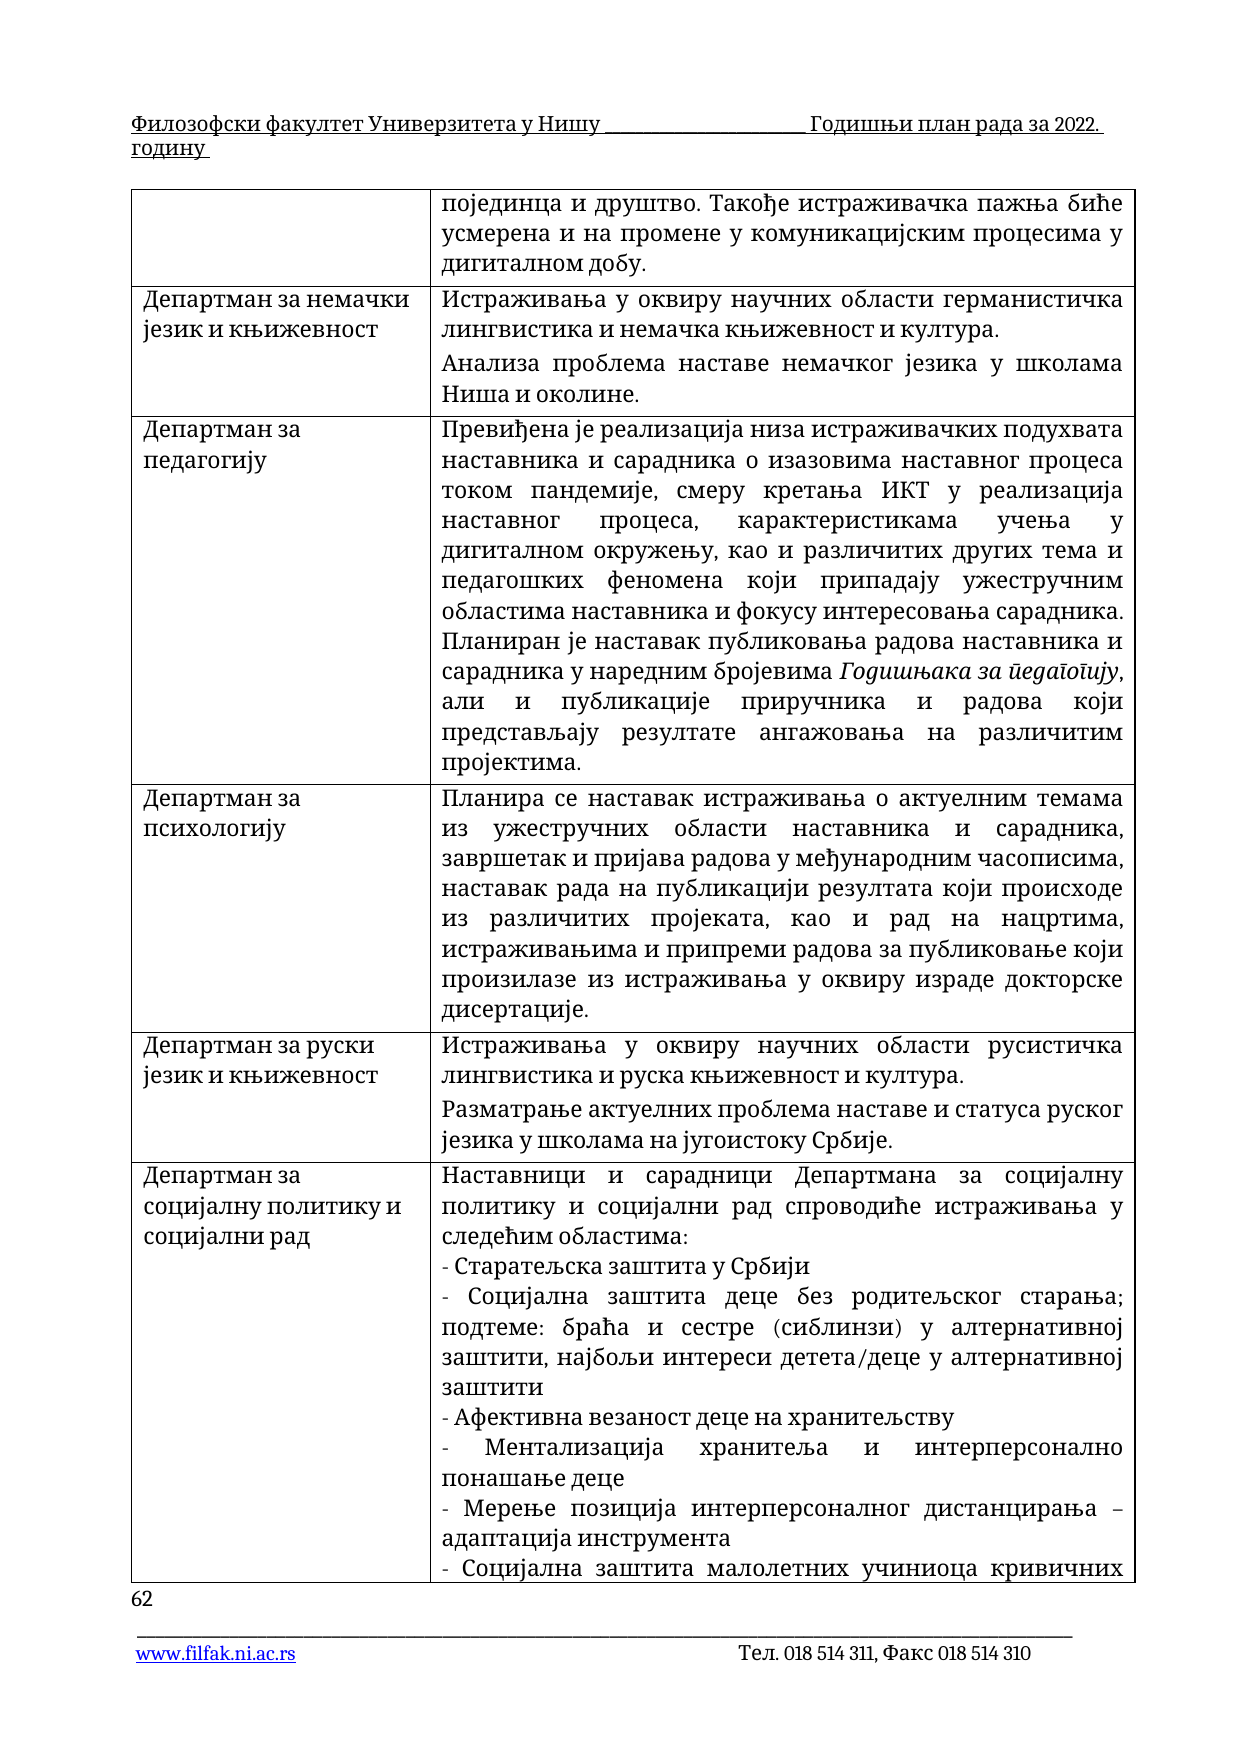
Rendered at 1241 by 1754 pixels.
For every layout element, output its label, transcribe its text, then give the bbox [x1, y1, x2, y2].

table_cell Превиђена је реализација низа истраживачких подухвата наставника и сарадника о изазовима наставног процеса током пандемије, смеру кретања ИКТ у реализација наставног процеса, карактеристикама учења у дигиталном окружењу, као и различитих других тема и педагошких феномена који припадају ужестручним областима наставника и фокусу интересовања сарадника. Планиран је наставак публиковања радова наставника и сарадника у наредним бројевима Годишњака за педагогију, али и публикације приручника и радова који представљају резултате ангажовања на различитим пројектима. [431, 417, 1134, 784]
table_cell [431, 190, 1134, 286]
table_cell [132, 1163, 430, 1582]
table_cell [132, 190, 430, 286]
table_cell Департман за психологију [132, 785, 430, 1032]
table_cell Департман за немачки језик и књижевност [132, 287, 430, 416]
table_cell Истраживања у оквиру научних области германистичка лингвистика и немачка књижевност и култура. Анализа проблема наставе немачког језика у школама Ниша и околине. [431, 287, 1134, 416]
table_cell Департман за руски језик и књижевност [132, 1033, 430, 1162]
table_cell Планира се наставак истраживања о актуелним темама из ужестручних области наставника и сарадника, завршетак и пријава радова у међународним часописима, наставак рада на публикацији резултата који происходе из различитих пројеката, као и рад на нацртима, истраживањима и припреми радова за публиковање који произилазе из истраживања у оквиру израде докторске дисертације. [431, 785, 1134, 1032]
table_cell Истраживања у оквиру научних области русистичка лингвистика и руска књижевност и култура. Разматрање актуелних проблема наставе и статуса руског језика у школама на југоистоку Србије. [431, 1033, 1134, 1162]
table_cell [431, 1163, 1134, 1582]
table_cell Департман за педагогију [132, 417, 430, 784]
